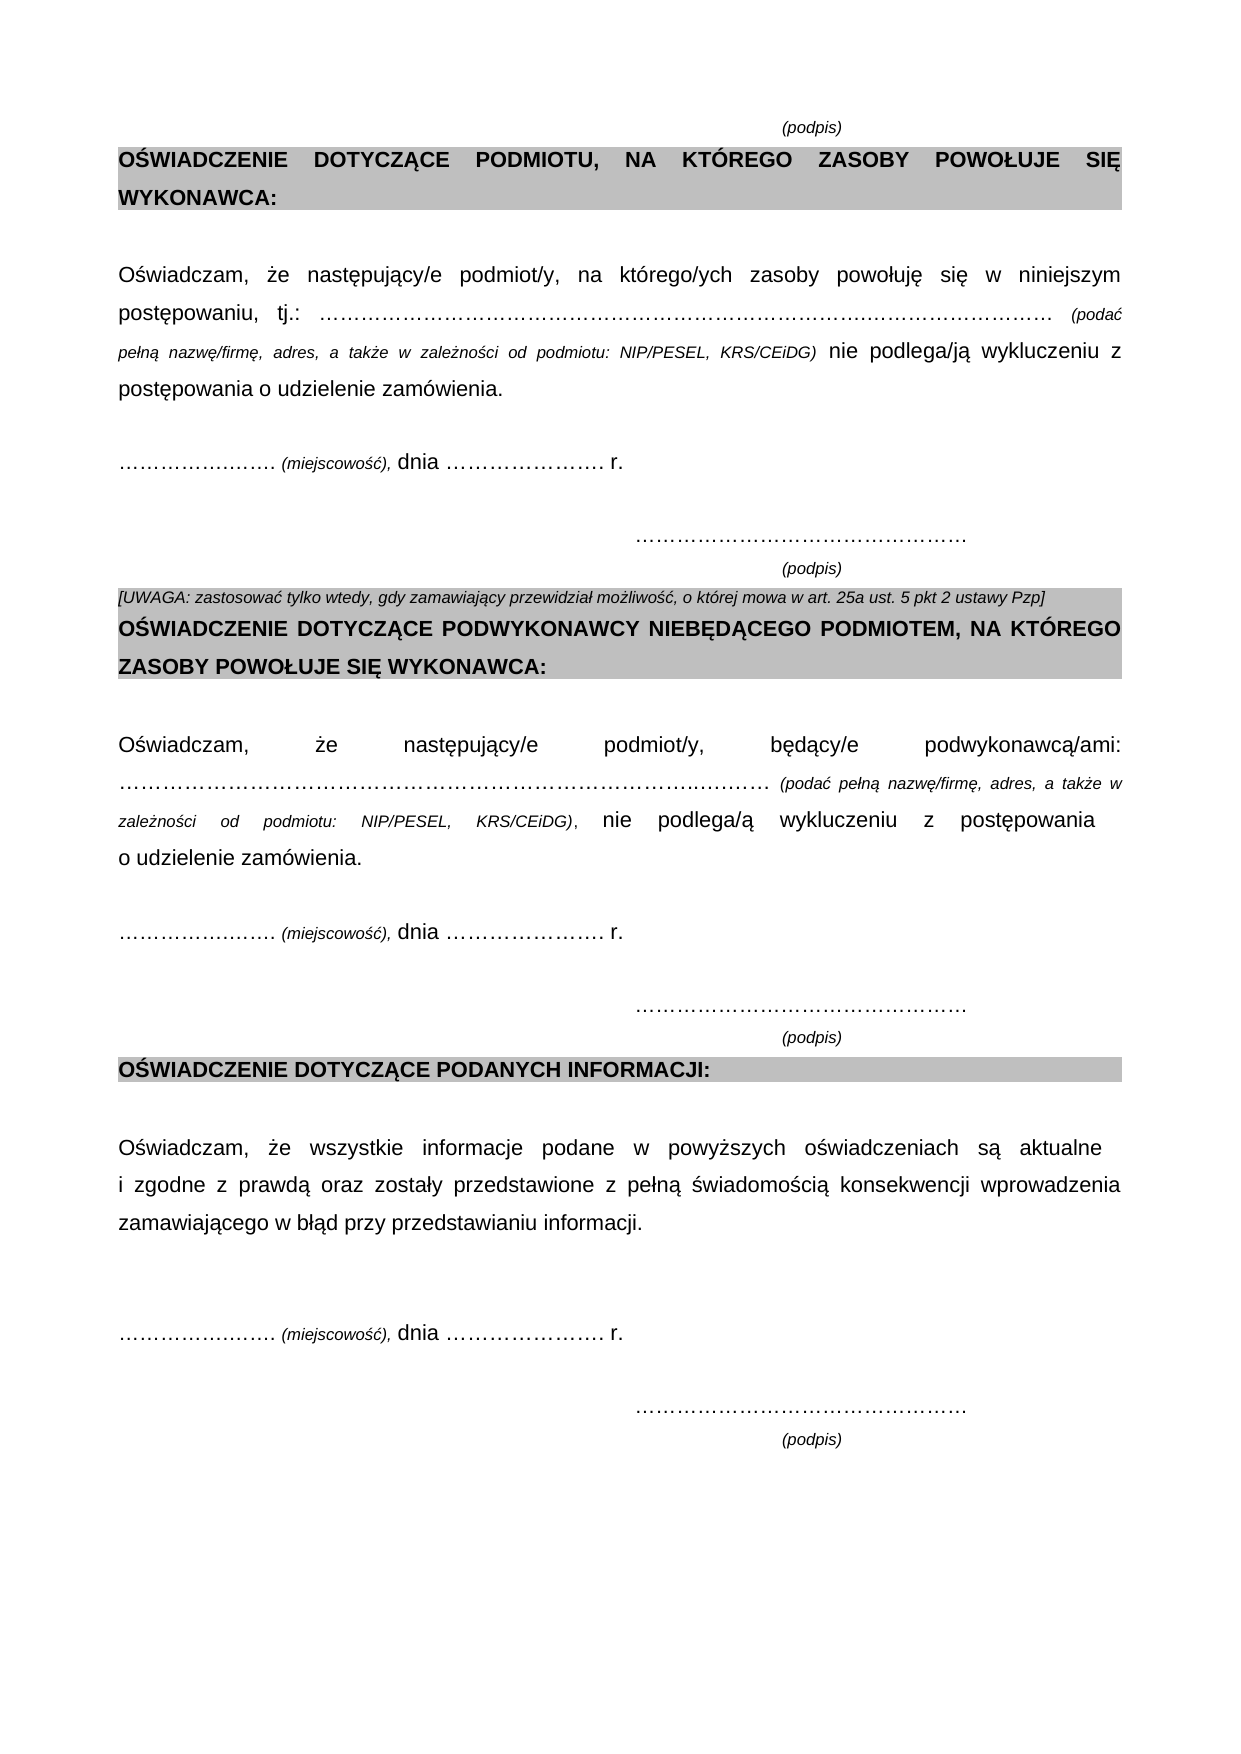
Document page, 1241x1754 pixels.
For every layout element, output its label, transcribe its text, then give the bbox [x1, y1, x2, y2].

text …………….……. (miejscowość), dnia …………………. r. [118, 449, 1122, 474]
text OŚWIADCZENIE DOTYCZĄCE PODWYKONAWCY NIEBĘDĄCEGO PODMIOTEM, NA KTÓREGO ZASOBY POWOŁUJE SIĘ WYKONAWCA: [118, 616, 1122, 679]
text OŚWIADCZENIE DOTYCZĄCE PODANYCH INFORMACJI: [118, 1057, 1122, 1082]
text …………….……. (miejscowość), dnia …………………. r. [118, 1320, 1122, 1345]
text (podpis) [708, 1429, 1122, 1448]
text ………………………………………… [118, 523, 1122, 547]
text (podpis) [708, 118, 1122, 137]
text Oświadczam, że wszystkie informacje podane w powyższych oświadczeniach są aktualne i zgodne z prawdą oraz zostały przedstawione z pełną świadomością konsekwencji wprowadzenia zamawiającego w błąd przy przedstawianiu informacji. [118, 1134, 1122, 1235]
text ………………………………………… [118, 992, 1122, 1016]
text Oświadczam, że następujący/e podmiot/y, na którego/ych zasoby powołuję się w niniejszym postępowaniu, tj.: …………………………………………………………………….……………………… (podać pełną nazwę/firmę, adres, a także w zależności od podmiotu: NIP/PESEL, KRS/CEiDG) nie podlega/ją wykluczeniu z postępowania o udzielenie zamówienia. [118, 262, 1122, 401]
text ………………………………………… [118, 1393, 1122, 1417]
text …………….……. (miejscowość), dnia …………………. r. [118, 919, 1122, 944]
text OŚWIADCZENIE DOTYCZĄCE PODMIOTU, NA KTÓREGO ZASOBY POWOŁUJE SIĘ WYKONAWCA: [118, 147, 1122, 210]
text (podpis) [708, 1028, 1122, 1047]
text [UWAGA: zastosować tylko wtedy, gdy zamawiający przewidział możliwość, o której mowa w art. 25a ust. 5 pkt 2 ustawy Pzp] [118, 588, 1122, 607]
text Oświadczam, że następujący/e podmiot/y, będący/e podwykonawcą/ami: ……………………………………………………………………..….…… (podać pełną nazwę/firmę, adres, a także w zależności od podmiotu: NIP/PESEL, KRS/CEiDG), nie podlega/ą wykluczeniu z postępowania o udzielenie zamówienia. [118, 731, 1122, 870]
text (podpis) [708, 559, 1122, 578]
